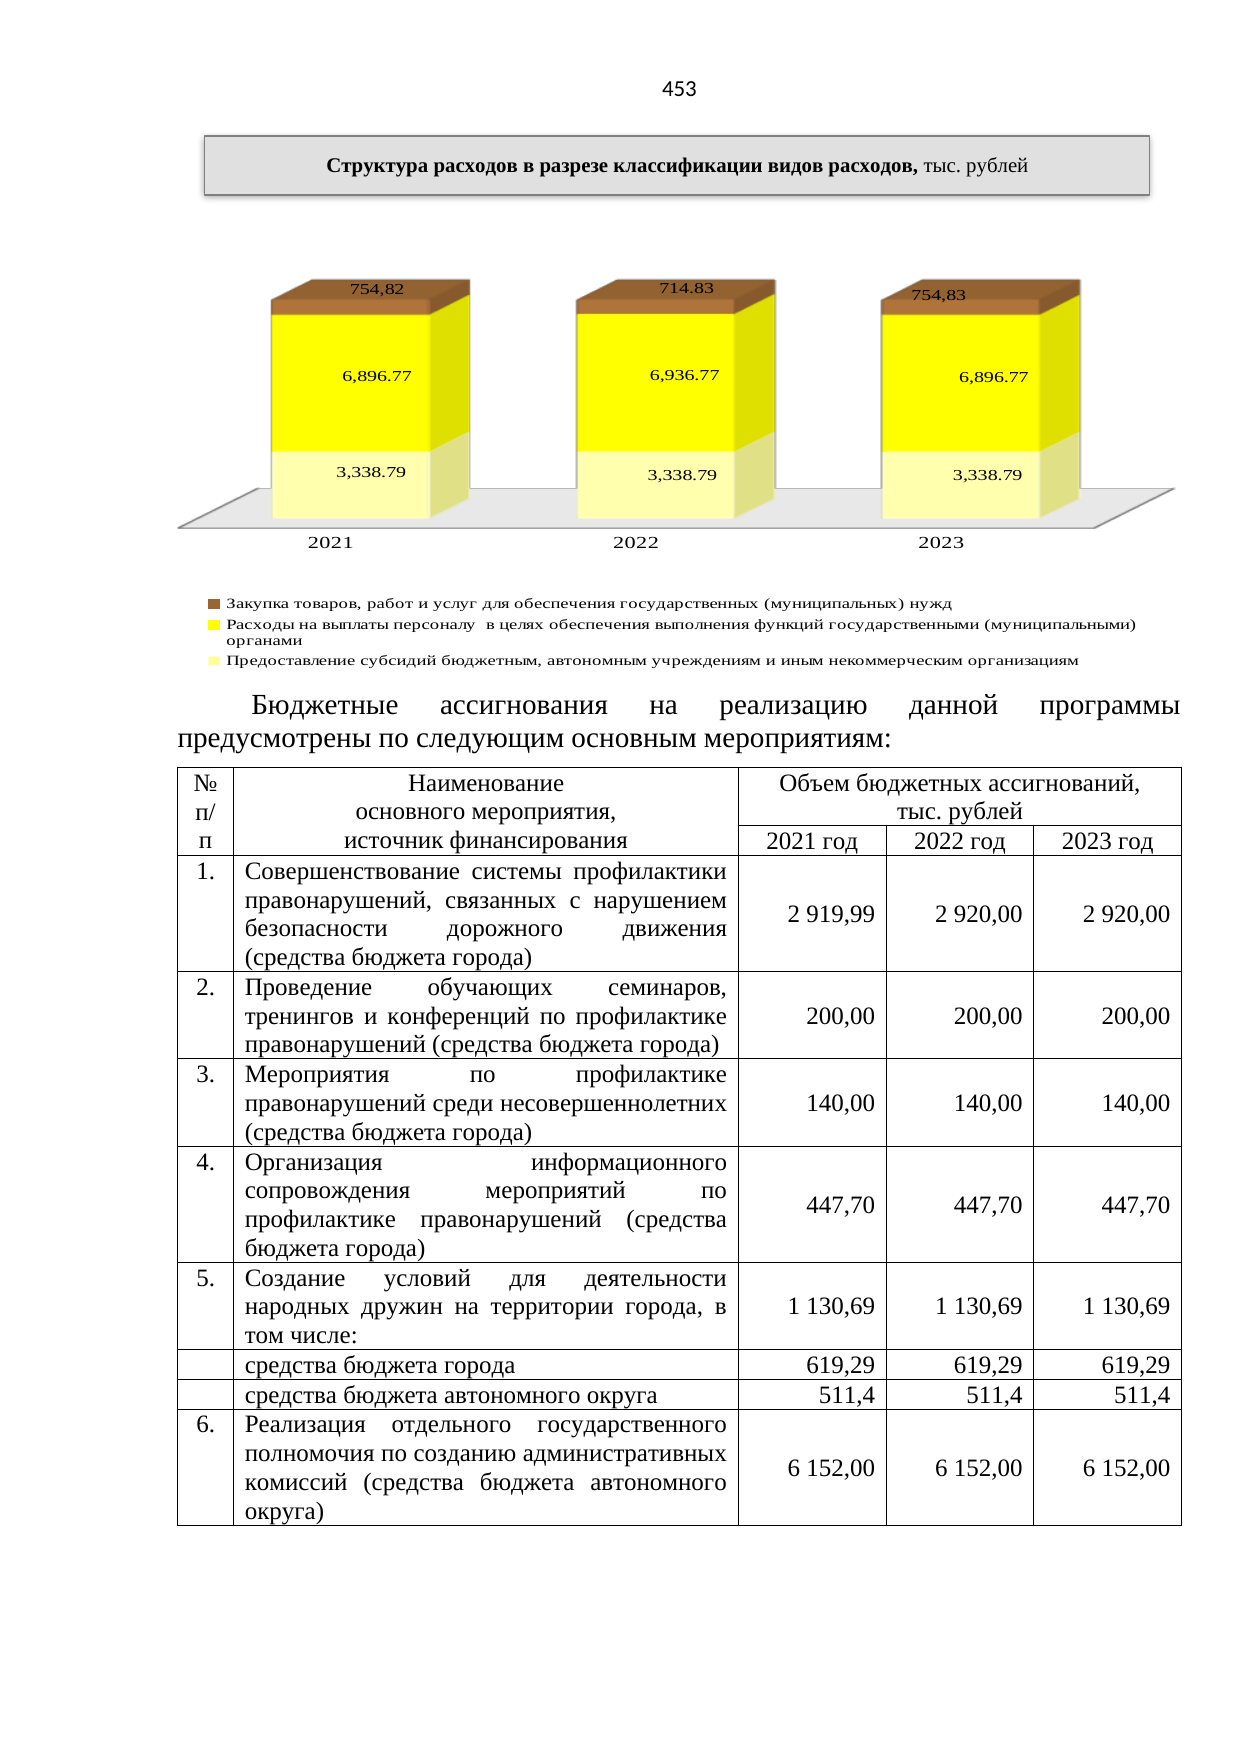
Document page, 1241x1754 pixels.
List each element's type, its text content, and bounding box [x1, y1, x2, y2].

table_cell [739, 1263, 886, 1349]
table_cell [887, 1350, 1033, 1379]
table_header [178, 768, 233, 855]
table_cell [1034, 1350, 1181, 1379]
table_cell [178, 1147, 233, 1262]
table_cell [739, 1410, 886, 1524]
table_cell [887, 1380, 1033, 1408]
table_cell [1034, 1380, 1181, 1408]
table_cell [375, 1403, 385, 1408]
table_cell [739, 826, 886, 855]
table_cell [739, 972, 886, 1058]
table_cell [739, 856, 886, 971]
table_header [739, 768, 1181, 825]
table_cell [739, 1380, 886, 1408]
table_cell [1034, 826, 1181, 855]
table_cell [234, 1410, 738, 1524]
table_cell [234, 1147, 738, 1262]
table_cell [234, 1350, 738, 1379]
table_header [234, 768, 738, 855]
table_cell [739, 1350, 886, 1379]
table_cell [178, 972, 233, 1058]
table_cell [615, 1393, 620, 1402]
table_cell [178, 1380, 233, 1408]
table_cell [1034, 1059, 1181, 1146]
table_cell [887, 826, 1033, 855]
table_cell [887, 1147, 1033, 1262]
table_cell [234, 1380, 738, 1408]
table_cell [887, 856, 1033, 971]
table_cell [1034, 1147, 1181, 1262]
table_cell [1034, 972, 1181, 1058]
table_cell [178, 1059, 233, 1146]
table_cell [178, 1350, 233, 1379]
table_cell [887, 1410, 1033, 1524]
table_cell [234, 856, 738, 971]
text Бюджетные ассигнования на реализацию данной программы предусмотрены по следующим основным мероприятиям: [177, 687, 1181, 754]
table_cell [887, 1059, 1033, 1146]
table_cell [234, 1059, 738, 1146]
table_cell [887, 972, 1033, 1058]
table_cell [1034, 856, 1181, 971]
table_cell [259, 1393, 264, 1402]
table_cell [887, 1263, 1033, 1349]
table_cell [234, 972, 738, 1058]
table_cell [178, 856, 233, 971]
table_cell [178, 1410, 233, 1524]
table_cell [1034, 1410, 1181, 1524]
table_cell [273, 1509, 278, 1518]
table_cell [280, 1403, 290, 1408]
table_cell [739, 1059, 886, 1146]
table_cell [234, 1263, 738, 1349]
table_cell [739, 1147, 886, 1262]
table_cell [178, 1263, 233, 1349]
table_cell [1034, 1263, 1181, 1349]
